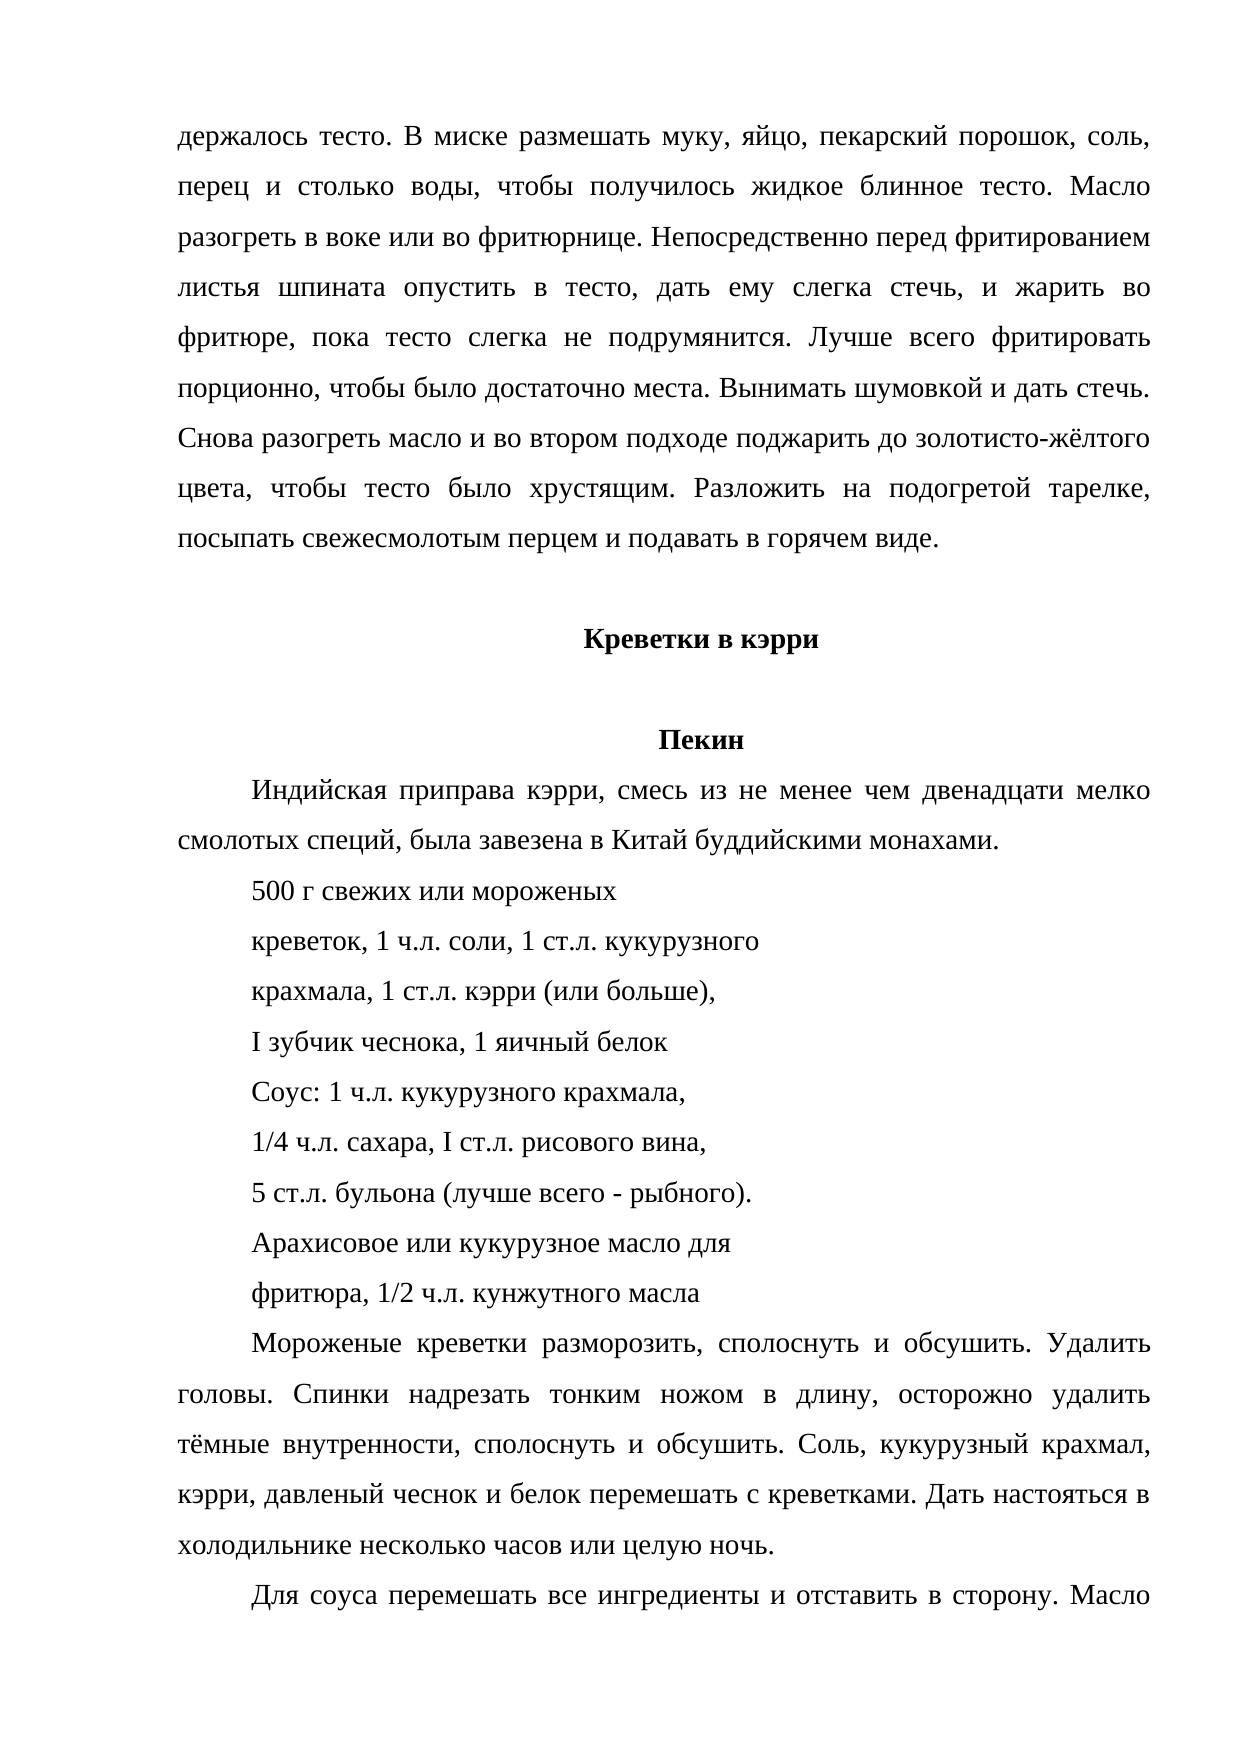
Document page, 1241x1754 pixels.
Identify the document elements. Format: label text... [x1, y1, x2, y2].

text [177, 118, 1152, 554]
text Пекин [177, 722, 1152, 755]
text Соус: 1 ч.л. кукурузного крахмала, [177, 1074, 1152, 1108]
text 500 г свежих или мороженых [177, 873, 1152, 906]
text Креветки в кэрри [177, 621, 1152, 655]
text фритюра, 1/2 ч.л. кунжутного масла [177, 1275, 1152, 1309]
text 5 ст.л. бульона (лучше всего - рыбного). [177, 1175, 1152, 1208]
text Индийская приправа кэрри, смесь из не менее чем двенадцати мелко смолотых специй, была завезена в Китай буддийскими монахами. [177, 772, 1152, 856]
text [177, 1577, 1152, 1611]
text I зубчик чеснока, 1 яичный белок [177, 1024, 1152, 1057]
text Мороженые креветки разморозить, сполоснуть и обсушить. Удалить головы. Спинки надрезать тонким ножом в длину, осторожно удалить тёмные внутренности, сполоснуть и обсушить. Соль, кукурузный крахмал, кэрри, давленый чеснок и белок перемешать с креветками. Дать настояться в холодильнике несколько часов или целую ночь. [177, 1326, 1152, 1560]
text крахмала, 1 ст.л. кэрри (или больше), [177, 973, 1152, 1007]
text Арахисовое или кукурузное масло для [177, 1225, 1152, 1258]
text креветок, 1 ч.л. соли, 1 ст.л. кукурузного [177, 923, 1152, 957]
text 1/4 ч.л. сахара, I ст.л. рисового вина, [177, 1124, 1152, 1158]
